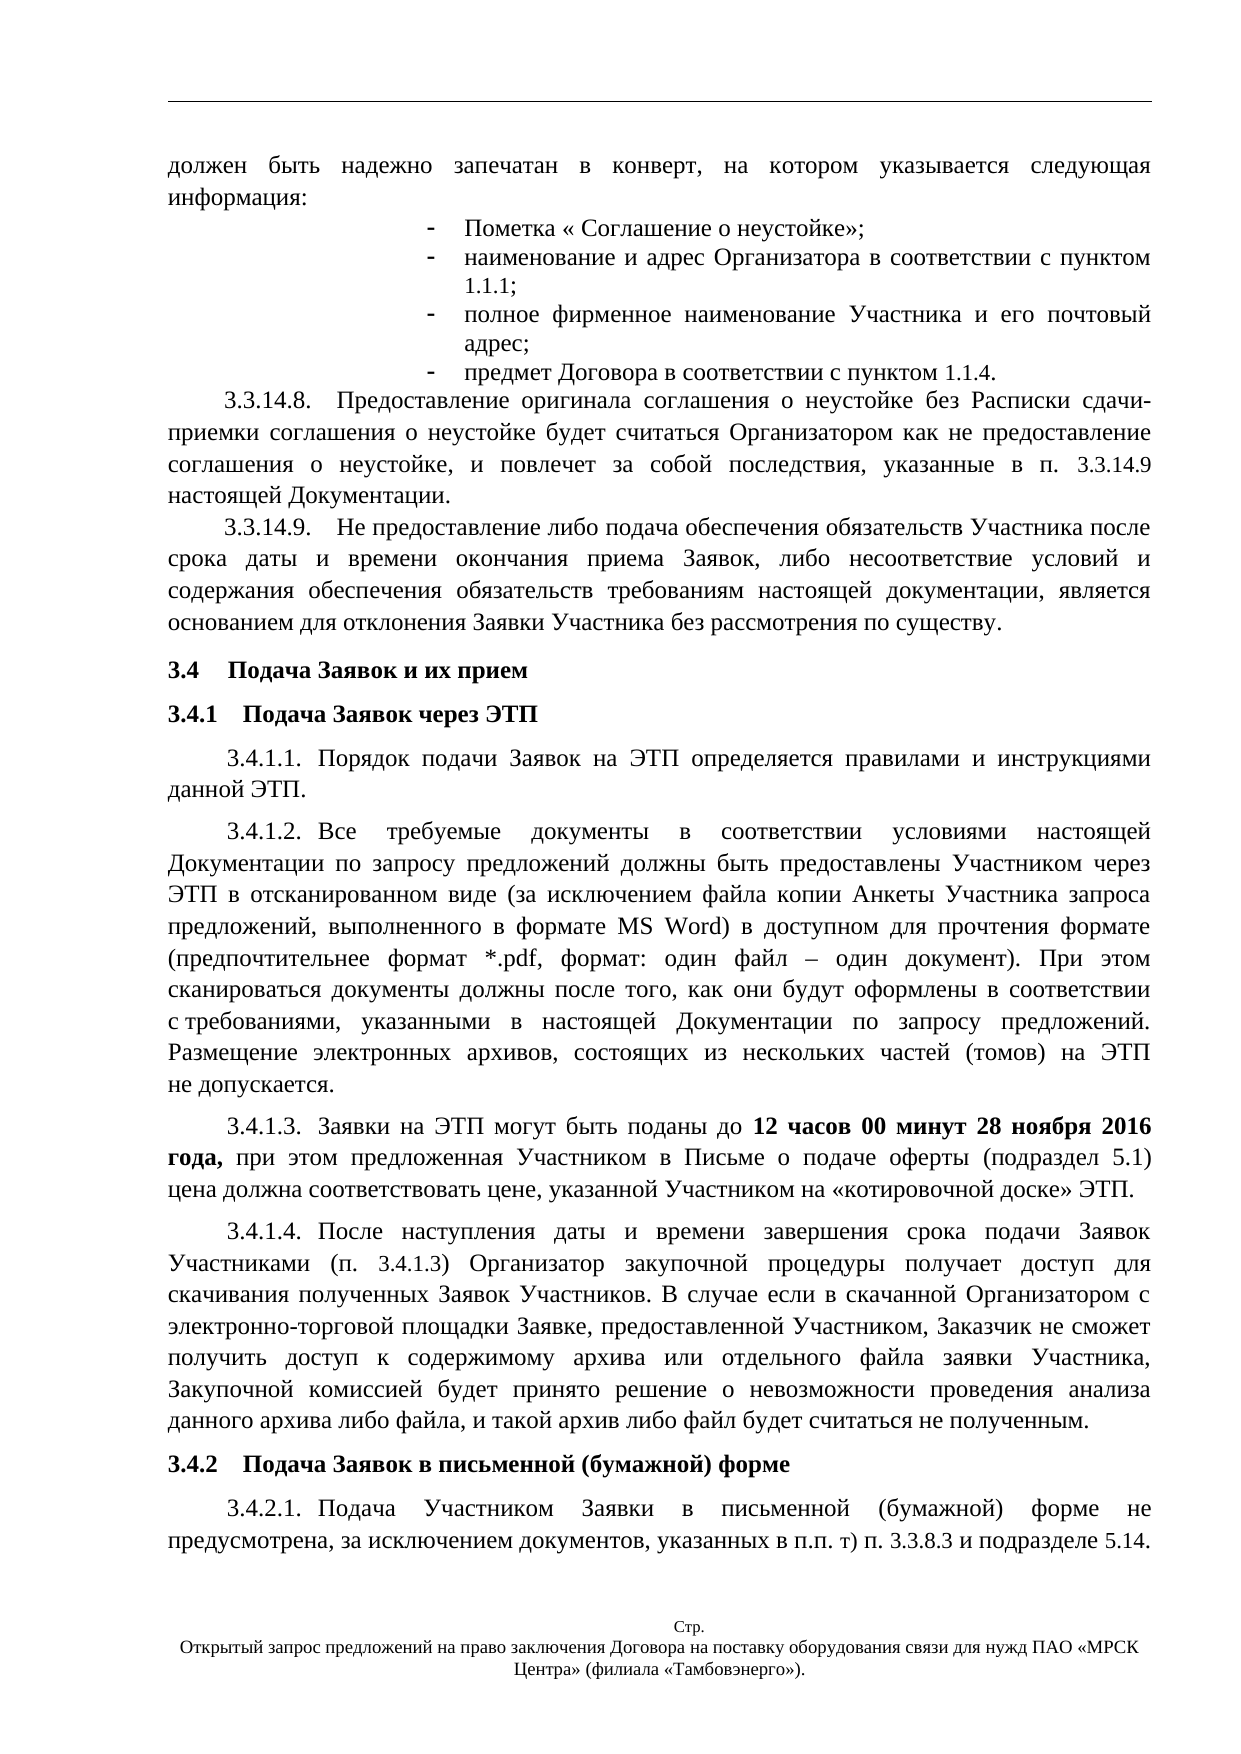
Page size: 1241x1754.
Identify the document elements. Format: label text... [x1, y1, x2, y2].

list Подача Участником Заявки в письменной (бумажной) форме не предусмотрена, за исключением документов, указанных в п.п. т) п. 3.3.8.3 и подразделе 5.14. [168, 1493, 1152, 1554]
list Все требуемые документы в соответствии условиями настоящей Документации по запросу предложений должны быть предоставлены Участником через ЭТП в отсканированном виде (за исключением файла копии Анкеты Участника запроса предложений, выполненного в формате MS Word) в доступном для прочтения формате (предпочтительнее формат *.pdf, формат: один файл – один документ). При этом сканироваться документы должны после того, как они будут оформлены в соответствии с требованиями, указанными в настоящей Документации по запросу предложений. Размещение электронных архивов, состоящих из нескольких частей (томов) на ЭТП не допускается. [168, 816, 1152, 1098]
list предмет Договора в соответствии с пунктом 1.1.4. [427, 357, 1152, 386]
subtitle Подача Заявок через ЭТП [168, 699, 1152, 728]
list После наступления даты и времени завершения срока подачи Заявок Участниками (п. 3.4.1.3) Организатор закупочной процедуры получает доступ для скачивания полученных Заявок Участников. В случае если в скачанной Организатором с электронно-торговой площадки Заявке, предоставленной Участником, Заказчик не сможет получить доступ к содержимому архива или отдельного файла заявки Участника, Закупочной комиссией будет принято решение о невозможности проведения анализа данного архива либо файла, и такой архив либо файл будет считаться не полученным. [168, 1216, 1152, 1434]
subtitle Подача Заявок в письменной (бумажной) форме [168, 1449, 1152, 1478]
list Заявки на ЭТП могут быть поданы до 12 часов 00 минут 28 ноября 2016 года, при этом предложенная Участником в Письме о подаче оферты (подраздел 5.1) цена должна соответствовать цене, указанной Участником на «котировочной доске» ЭТП. [168, 1111, 1152, 1203]
list Не предоставление либо подача обеспечения обязательств Участника после срока даты и времени окончания приема Заявок, либо несоответствие условий и содержания обеспечения обязательств требованиям настоящей документации, является основанием для отклонения Заявки Участника без рассмотрения по существу. [168, 512, 1152, 635]
list полное фирменное наименование Участника и его почтовый адрес; [427, 299, 1152, 357]
list Пометка « Соглашение о неустойке»; [427, 213, 1152, 242]
list Порядок подачи Заявок на ЭТП определяется правилами и инструкциями данной ЭТП. [168, 743, 1152, 803]
list Предоставление оригинала соглашения о неустойке без Расписки сдачи-приемки соглашения о неустойке будет считаться Организатором как не предоставление соглашения о неустойке, и повлечет за собой последствия, указанные в п. 3.3.14.9 настоящей Документации. [168, 386, 1152, 509]
list наименование и адрес Организатора в соответствии с пунктом 1.1.1; [427, 242, 1152, 299]
subtitle Подача Заявок и их прием [168, 655, 1152, 683]
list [168, 150, 1152, 210]
